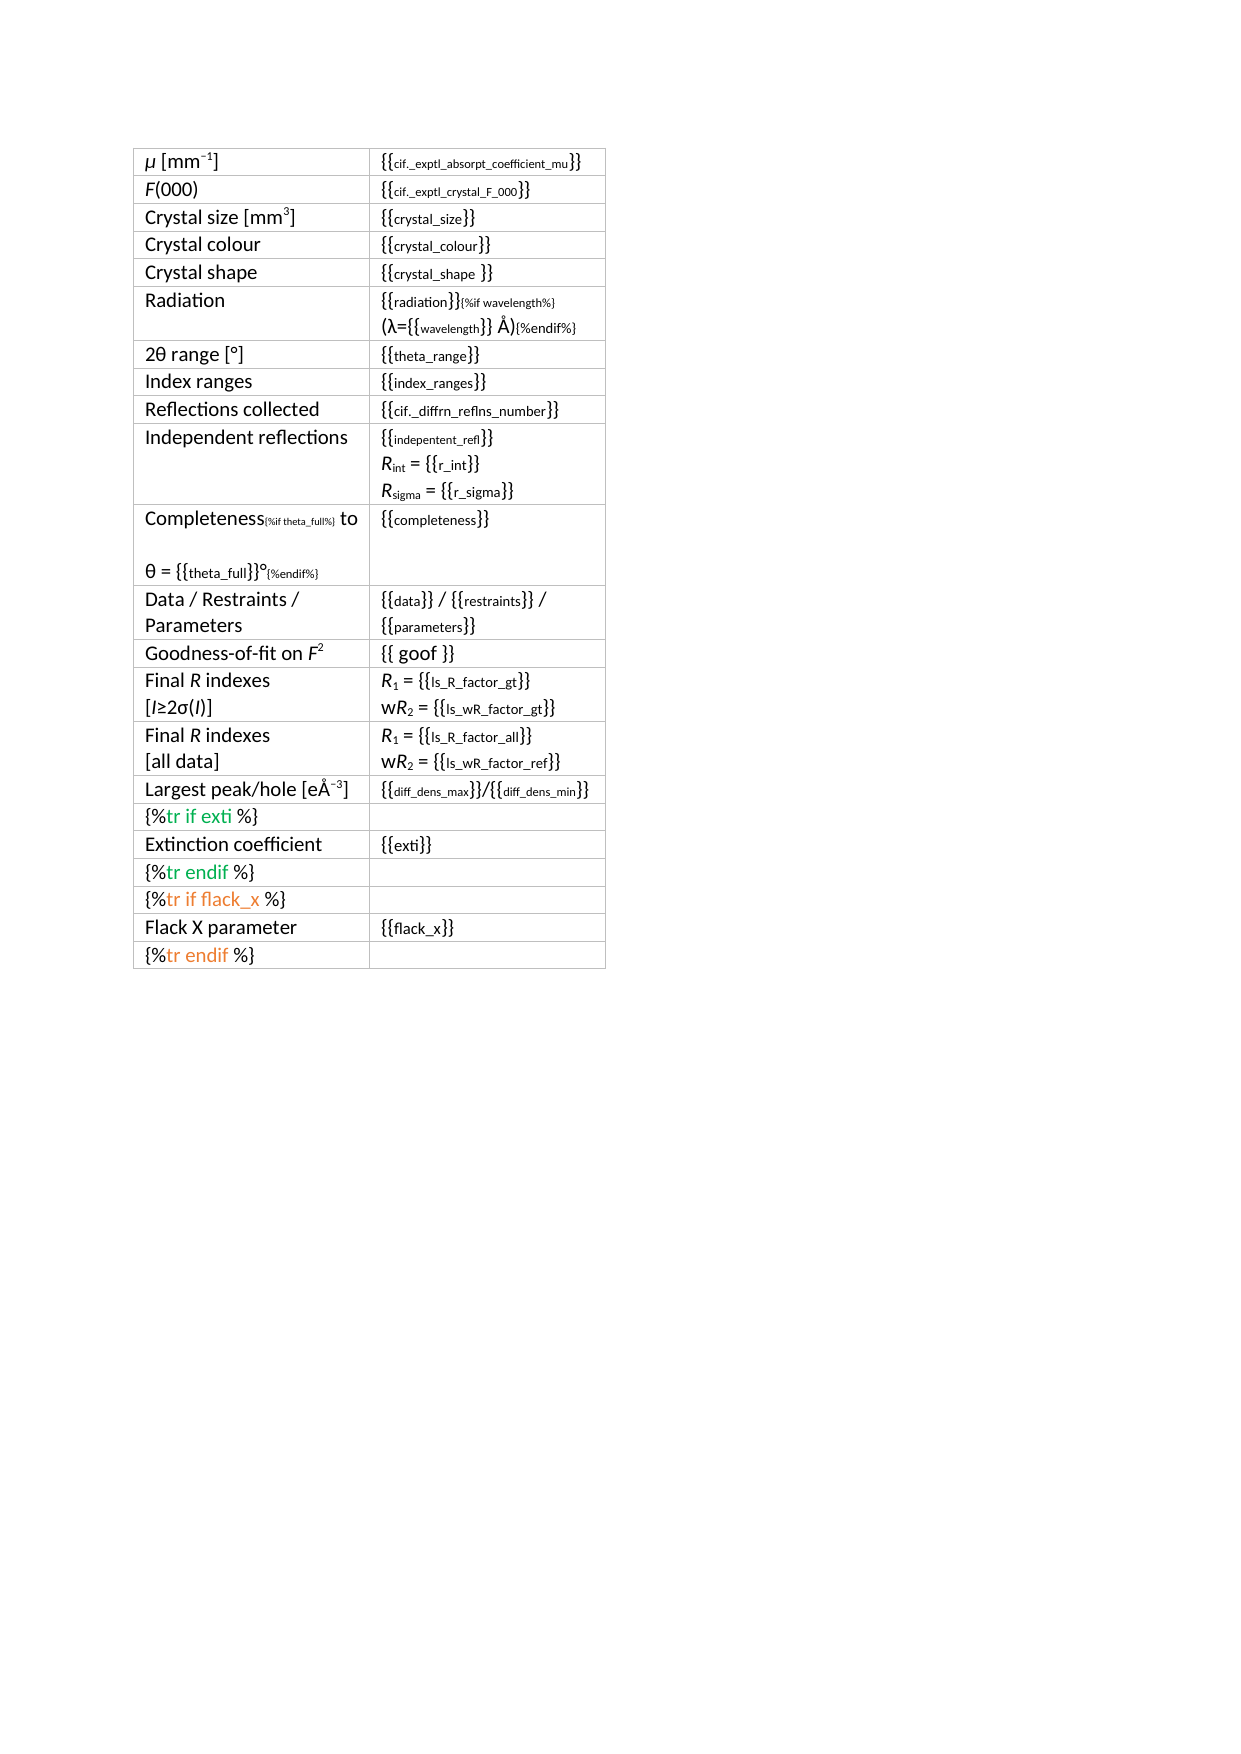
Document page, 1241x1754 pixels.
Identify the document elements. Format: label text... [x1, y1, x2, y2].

table_cell {{cif._diffrn_reflns_number}} [370, 396, 605, 423]
table_cell [370, 859, 605, 886]
table_cell R1 = {{ls_R_factor_gt}} wR2 = {{ls_wR_factor_gt}} [370, 668, 605, 721]
table_cell Crystal size [mm3] [134, 204, 369, 231]
table_cell {{data}} / {{restraints}} / {{parameters}} [370, 586, 605, 639]
table_cell {%tr if exti %} [134, 804, 369, 830]
table_cell Completeness{%if theta_full%} to θ = {{theta_full}}°{%endif%} [134, 505, 369, 585]
table_cell Final R indexes [all data] [134, 722, 369, 775]
table_cell Independent reflections [134, 424, 369, 504]
table_cell Largest peak/hole [eÅ−3] [134, 776, 369, 803]
table_cell Goodness-of-fit on F2 [134, 640, 369, 667]
table_cell μ [mm−1] [134, 149, 369, 175]
table_cell Radiation [134, 287, 369, 340]
table_cell Crystal shape [134, 259, 369, 286]
table_cell Flack X parameter [134, 914, 369, 941]
table_cell R1 = {{ls_R_factor_all}} wR2 = {{ls_wR_factor_ref}} [370, 722, 605, 775]
table_cell {{cif._exptl_crystal_F_000}} [370, 176, 605, 203]
table_cell Final R indexes [I≥2σ(I)] [134, 668, 369, 721]
table_cell Crystal colour [134, 232, 369, 258]
table_cell {%tr if flack_x %} [134, 887, 369, 913]
table_cell {{completeness}} [370, 505, 605, 585]
table_cell Extinction coefficient [134, 831, 369, 858]
table_cell {{index_ranges}} [370, 369, 605, 395]
table_cell {{exti}} [370, 831, 605, 858]
table_cell {%tr endif %} [134, 942, 369, 968]
table_cell {{crystal_colour}} [370, 232, 605, 258]
table_cell 2θ range [°] [134, 341, 369, 368]
table_cell {{ goof }} [370, 640, 605, 667]
table_cell {{crystal_shape }} [370, 259, 605, 286]
table_cell {{crystal_size}} [370, 204, 605, 231]
table_cell {%tr endif %} [134, 859, 369, 886]
table_cell [370, 942, 605, 968]
table_cell [370, 887, 605, 913]
table_cell [370, 804, 605, 830]
table_cell {{cif._exptl_absorpt_coefficient_mu}} [370, 149, 605, 175]
table_cell Index ranges [134, 369, 369, 395]
table_cell Data / Restraints / Parameters [134, 586, 369, 639]
table_cell {{diff_dens_max}}/{{diff_dens_min}} [370, 776, 605, 803]
table_cell {{indepentent_refl}} Rint = {{r_int}} Rsigma = {{r_sigma}} [370, 424, 605, 504]
table_cell {{flack_x}} [370, 914, 605, 941]
table_cell {{radiation}}{%if wavelength%} (λ={{wavelength}} Å){%endif%} [370, 287, 605, 340]
table_cell F(000) [134, 176, 369, 203]
table_cell {{theta_range}} [370, 341, 605, 368]
table_cell Reflections collected [134, 396, 369, 423]
